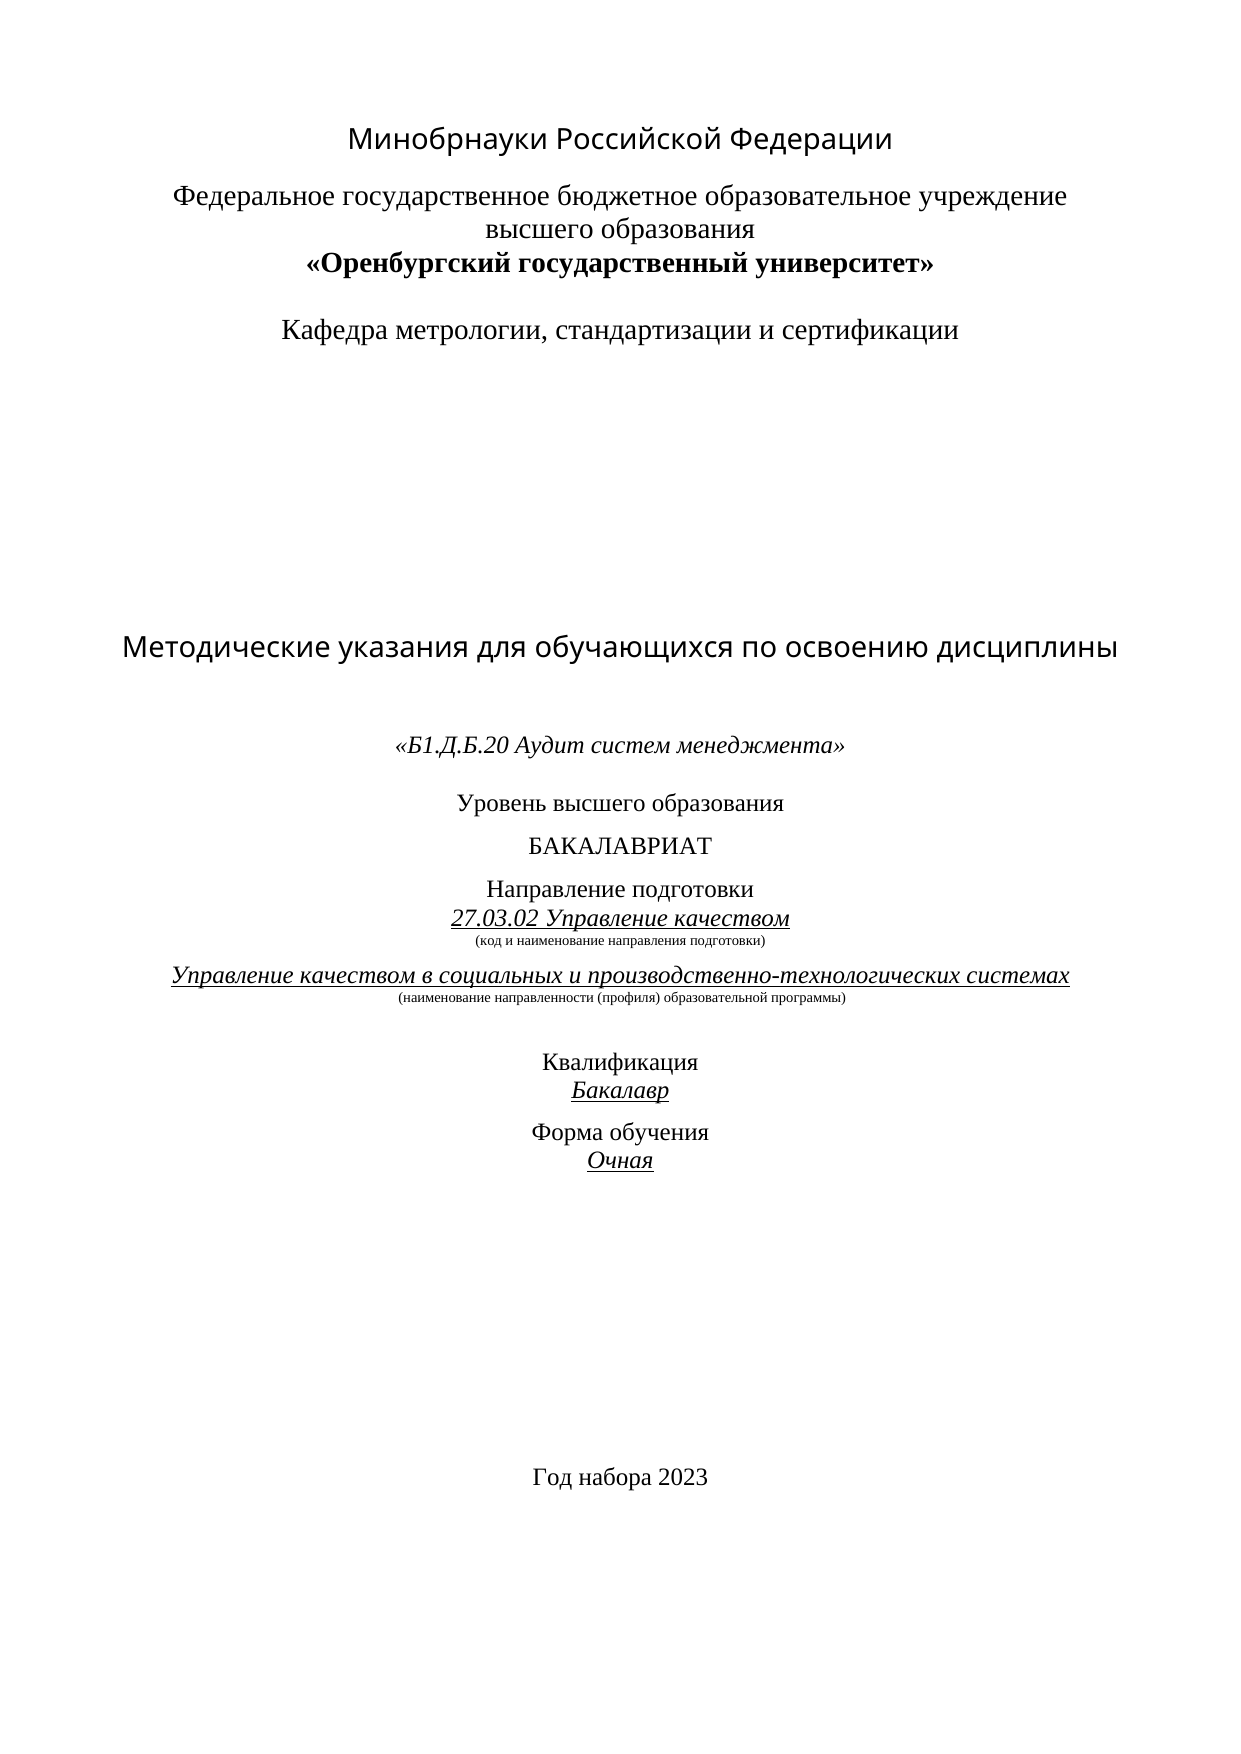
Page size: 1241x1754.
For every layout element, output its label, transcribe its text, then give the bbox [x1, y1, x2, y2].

text высшего образования [118, 211, 1122, 245]
text Бакалавр [118, 1076, 1122, 1104]
text Федеральное государственное бюджетное образовательное учреждение [118, 178, 1122, 211]
text (наименование направленности (профиля) образовательной программы) [118, 989, 1122, 1018]
text «Б1.Д.Б.20 Аудит систем менеджмента» [118, 731, 1122, 759]
text Квалификация [118, 1047, 1122, 1076]
text БАКАЛАВРИАТ [118, 831, 1122, 860]
text Год набора 2023 [118, 1462, 1122, 1491]
text Минобрнауки Российской Федерации [118, 118, 1122, 158]
text Кафедра метрологии, стандартизации и сертификации [118, 312, 1122, 345]
text Методические указания для обучающихся по освоению дисциплины [118, 626, 1122, 666]
text (код и наименование направления подготовки) [118, 932, 1122, 961]
text 27.03.02 Управление качеством [118, 903, 1122, 932]
text Уровень высшего образования [118, 788, 1122, 817]
text Очная [118, 1146, 1122, 1174]
text Форма обучения [118, 1117, 1122, 1146]
text Управление качеством в социальных и производственно-технологических системах [118, 961, 1122, 989]
text «Оренбургский государственный университет» [118, 245, 1122, 278]
text Направление подготовки [118, 874, 1122, 903]
